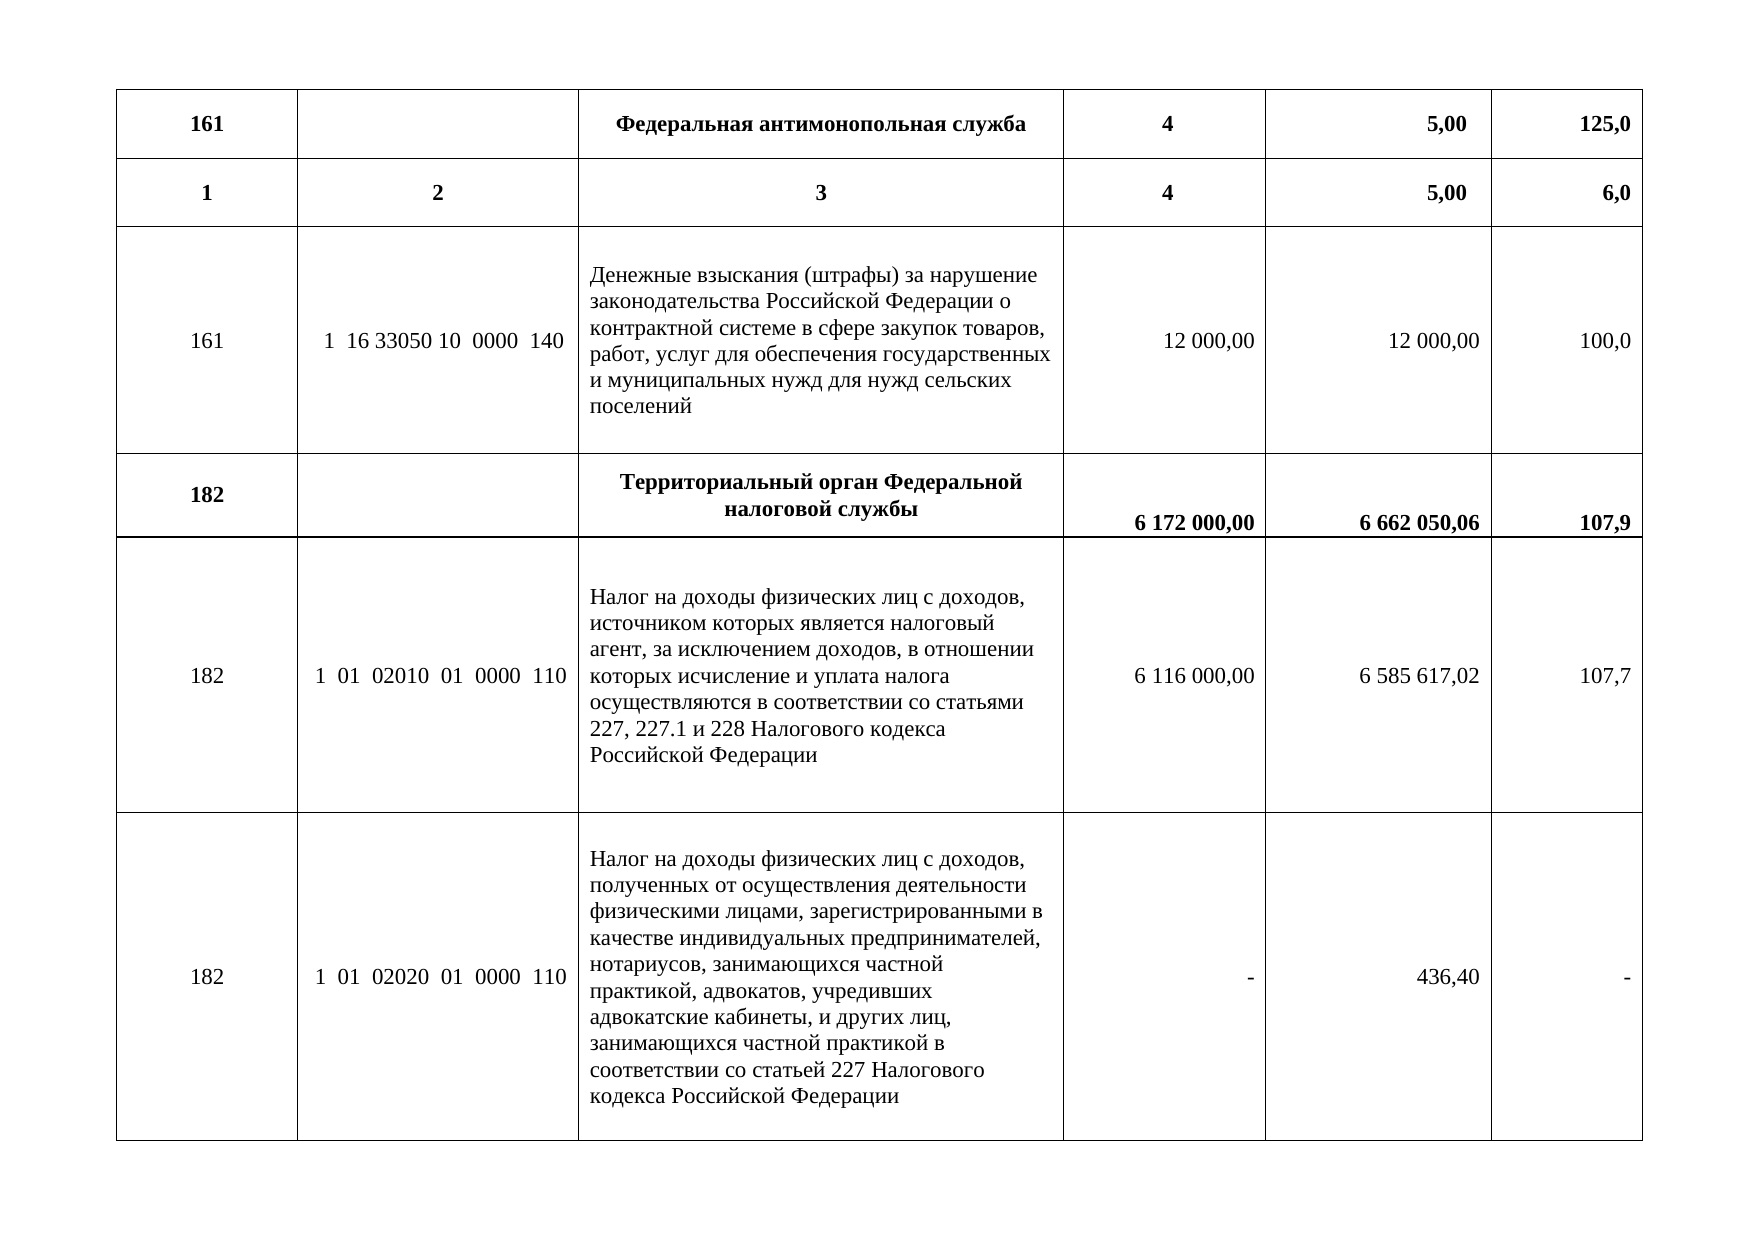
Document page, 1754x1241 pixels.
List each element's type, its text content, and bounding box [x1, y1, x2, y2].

table_cell Налог на доходы физических лиц с доходов, источником которых является налоговый агент, за исключением доходов, в отношении которых исчисление и уплата налога осуществляются в соответствии со статьями 227, 227.1 и 228 Налогового кодекса Российской Федерации [579, 538, 1063, 812]
table_cell - [1064, 813, 1265, 1140]
table_cell 5,00 [1266, 90, 1491, 157]
table_cell 100,0 [1492, 227, 1642, 453]
table_cell - [1492, 813, 1642, 1140]
table_cell 1 01 02020 01 0000 110 [298, 813, 578, 1140]
table_cell 125,0 [1492, 90, 1642, 157]
table_cell 161 [117, 90, 297, 157]
table_cell 1 16 33050 10 0000 140 [298, 227, 578, 453]
table_cell 5,00 [1266, 159, 1491, 226]
table_cell 6 662 050,06 [1266, 454, 1491, 536]
table_cell [298, 454, 578, 536]
table_cell 6 585 617,02 [1266, 538, 1491, 812]
table_cell 6,0 [1492, 159, 1642, 226]
table_cell 436,40 [1266, 813, 1491, 1140]
table_cell Федеральная антимонопольная служба [579, 90, 1063, 157]
table_cell 182 [117, 813, 297, 1140]
table_cell 161 [117, 227, 297, 453]
table_cell Территориальный орган Федеральной налоговой службы [579, 454, 1063, 536]
table_cell 1 01 02010 01 0000 110 [298, 538, 578, 812]
table_cell Налог на доходы физических лиц с доходов, полученных от осуществления деятельности физическими лицами, зарегистрированными в качестве индивидуальных предпринимателей, нотариусов, занимающихся частной практикой, адвокатов, учредивших адвокатские кабинеты, и других лиц, занимающихся частной практикой в соответствии со статьей 227 Налогового кодекса Российской Федерации [579, 813, 1063, 1140]
table_cell 1 [117, 159, 297, 226]
table_cell [298, 90, 578, 157]
table_cell 182 [117, 538, 297, 812]
table_cell 107,7 [1492, 538, 1642, 812]
table_cell 12 000,00 [1064, 227, 1265, 453]
table_cell 107,9 [1492, 454, 1642, 536]
table_cell 6 172 000,00 [1064, 454, 1265, 536]
table_cell 2 [298, 159, 578, 226]
table_cell Денежные взыскания (штрафы) за нарушение законодательства Российской Федерации о контрактной системе в сфере закупок товаров, работ, услуг для обеспечения государственных и муниципальных нужд для нужд сельских поселений [579, 227, 1063, 453]
table_cell 6 116 000,00 [1064, 538, 1265, 812]
table_cell 182 [117, 454, 297, 536]
table_cell 12 000,00 [1266, 227, 1491, 453]
table_cell 4 [1064, 90, 1265, 157]
table_cell 3 [579, 159, 1063, 226]
table_cell 4 [1064, 159, 1265, 226]
